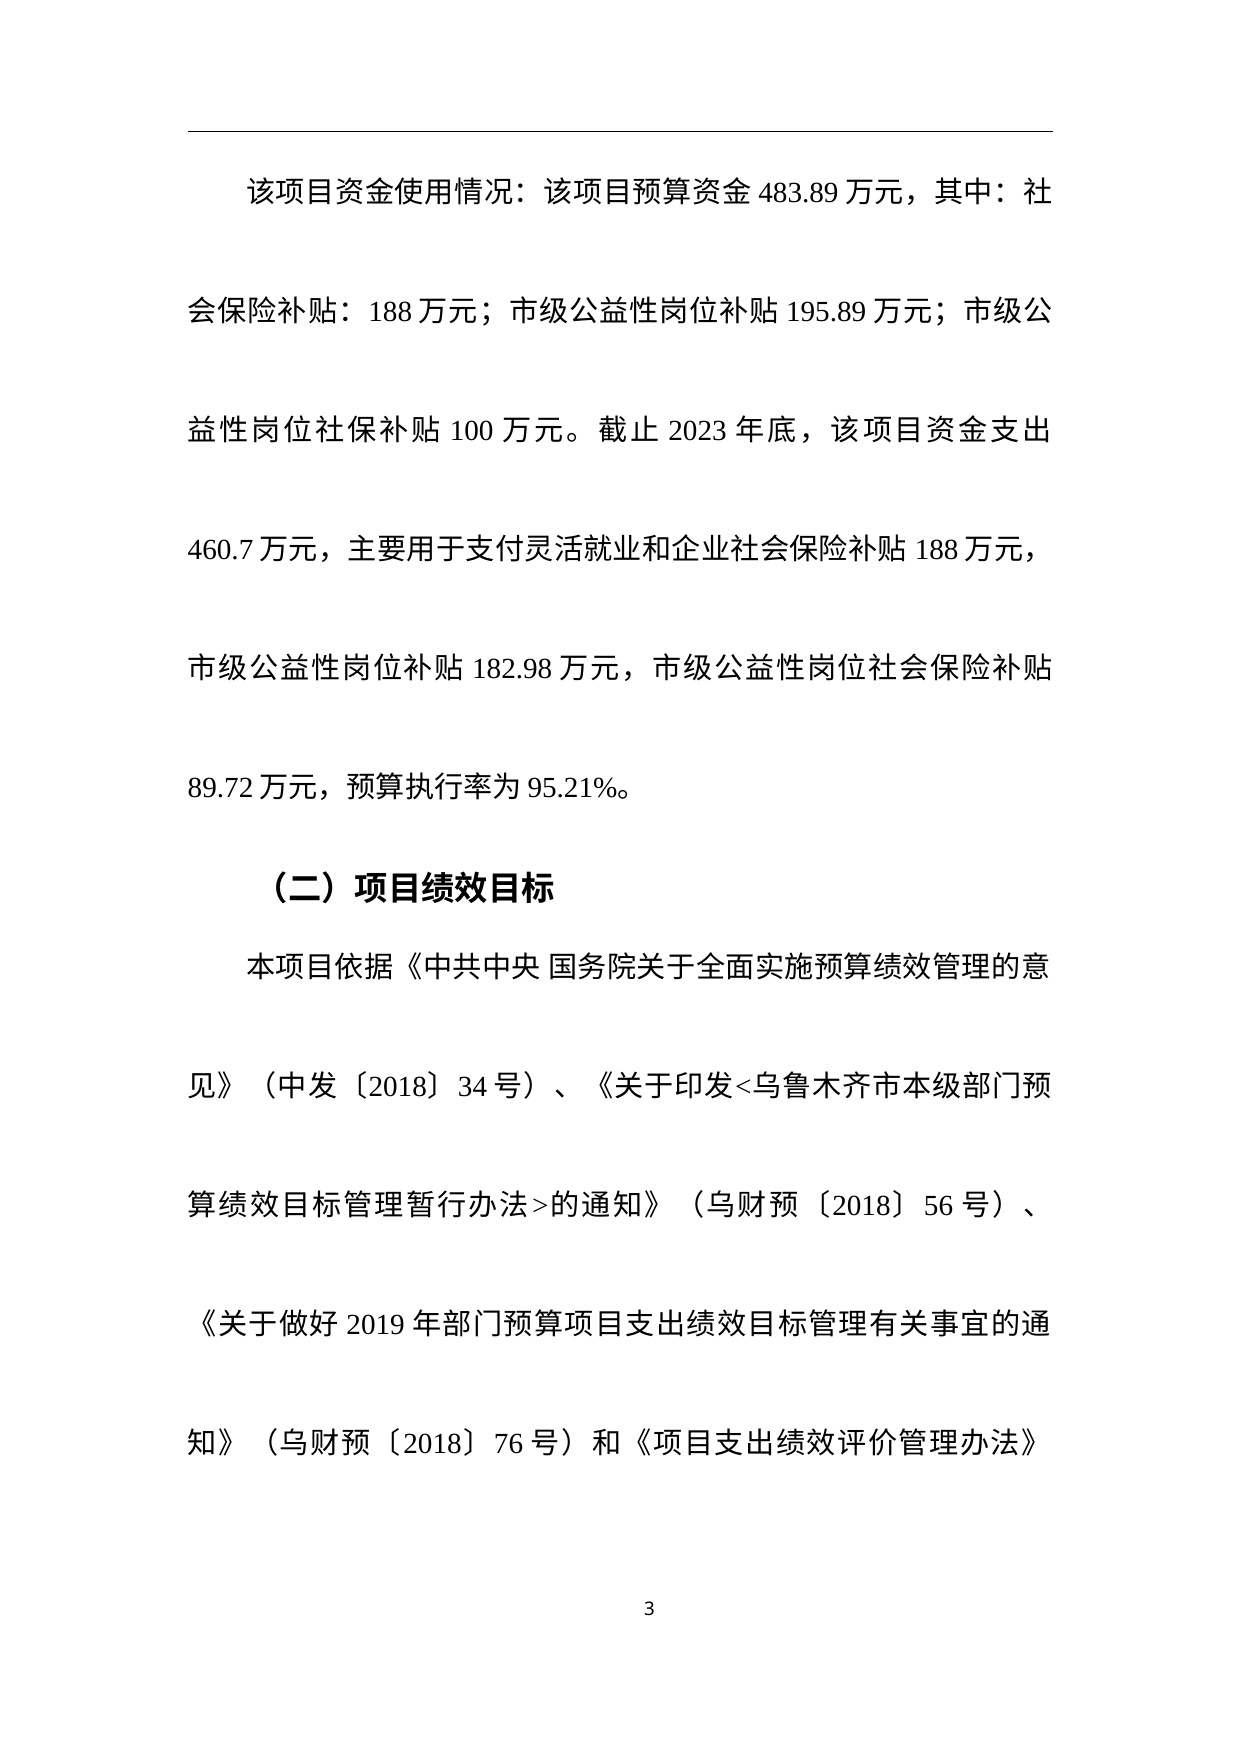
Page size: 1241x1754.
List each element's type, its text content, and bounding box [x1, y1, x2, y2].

text 该项目资金使用情况：该项目预算资金483.89万元，其中：社会保险补贴：188万元；市级公益性岗位补贴195.89万元；市级公益性岗位社保补贴100万元。截止2023年底，该项目资金支出460.7万元，主要用于支付灵活就业和企业社会保险补贴188万元，市级公益性岗位补贴182.98万元，市级公益性岗位社会保险补贴89.72万元，预算执行率为95.21%。 [187, 150, 1053, 825]
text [187, 925, 1053, 1481]
subtitle （二）项目绩效目标 [187, 846, 1053, 925]
